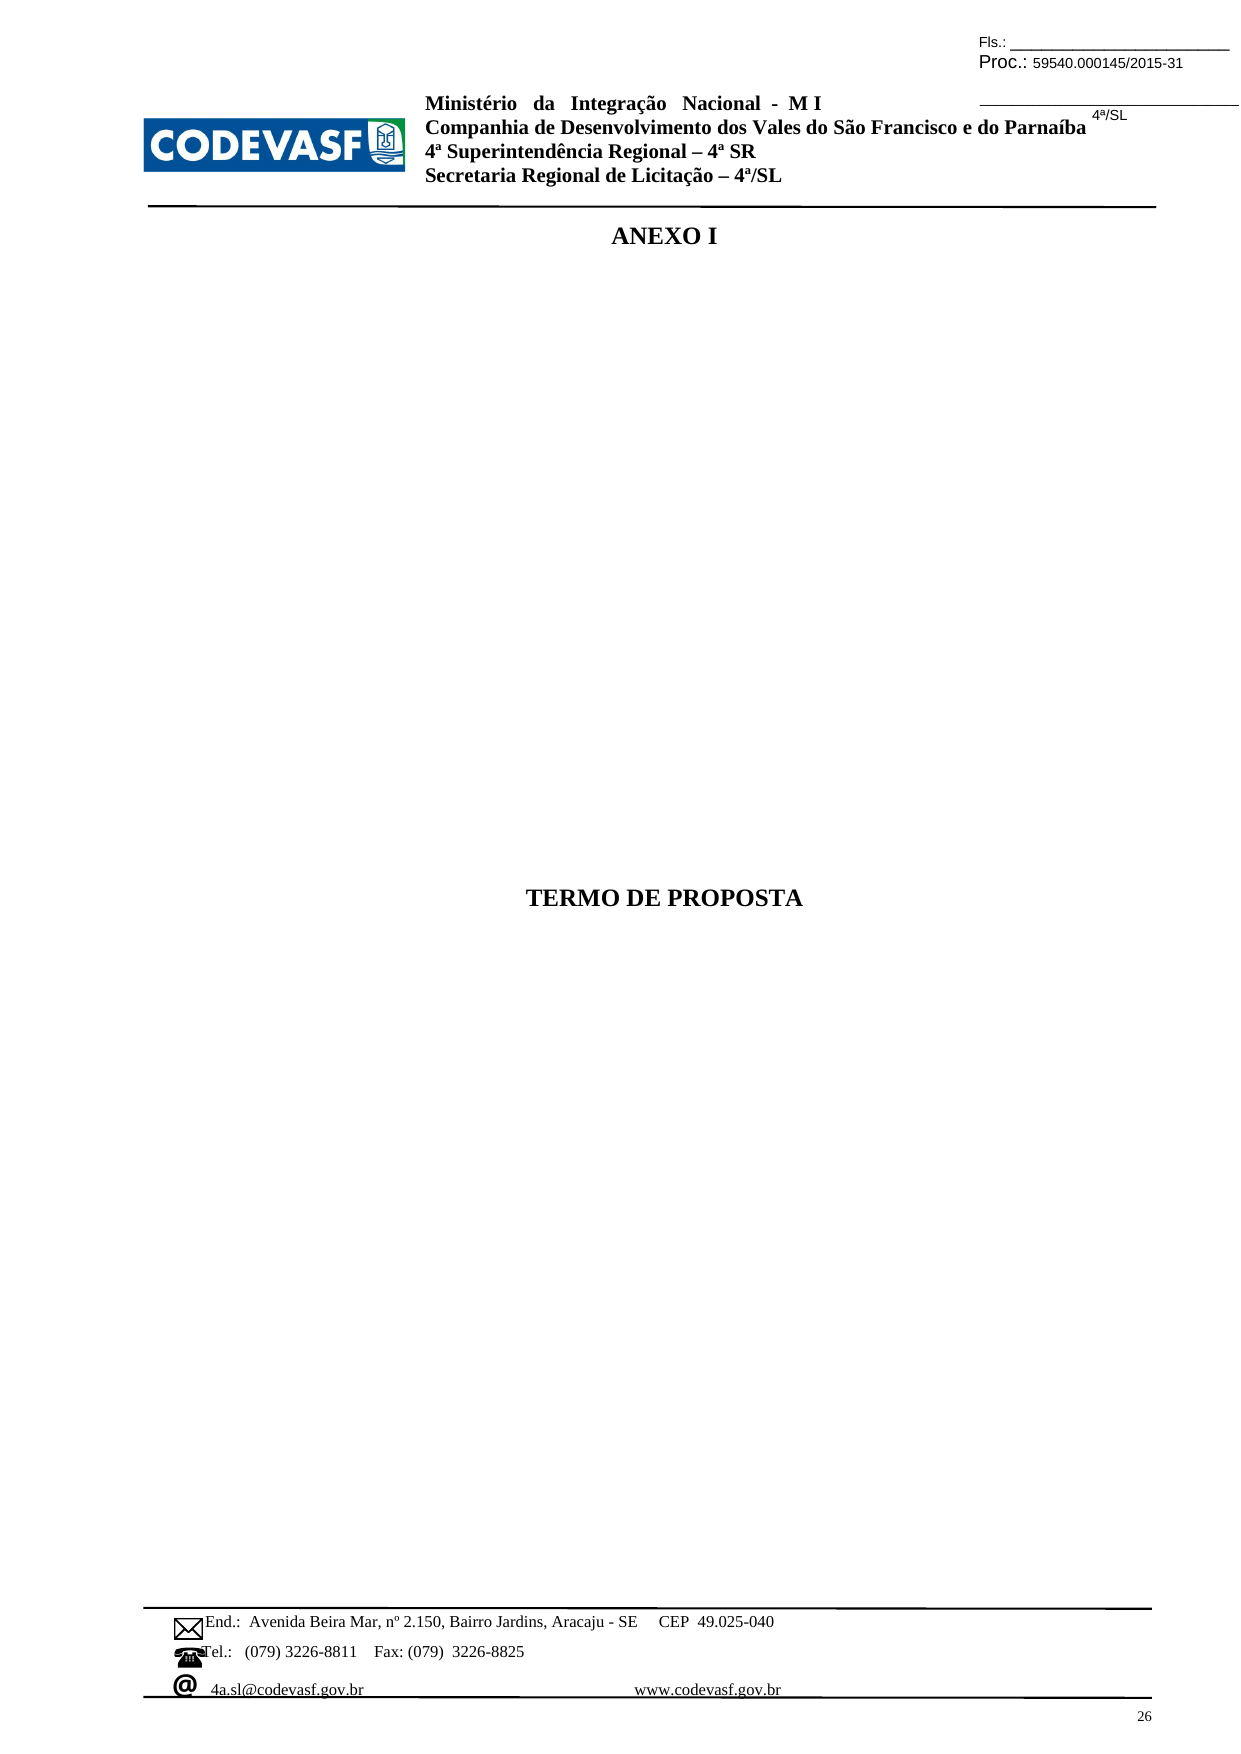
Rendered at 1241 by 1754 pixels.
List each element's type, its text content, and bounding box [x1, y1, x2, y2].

picture [143, 118, 406, 172]
text ANEXO I [177, 221, 1152, 250]
text TERMO DE PROPOSTA [177, 883, 1152, 911]
